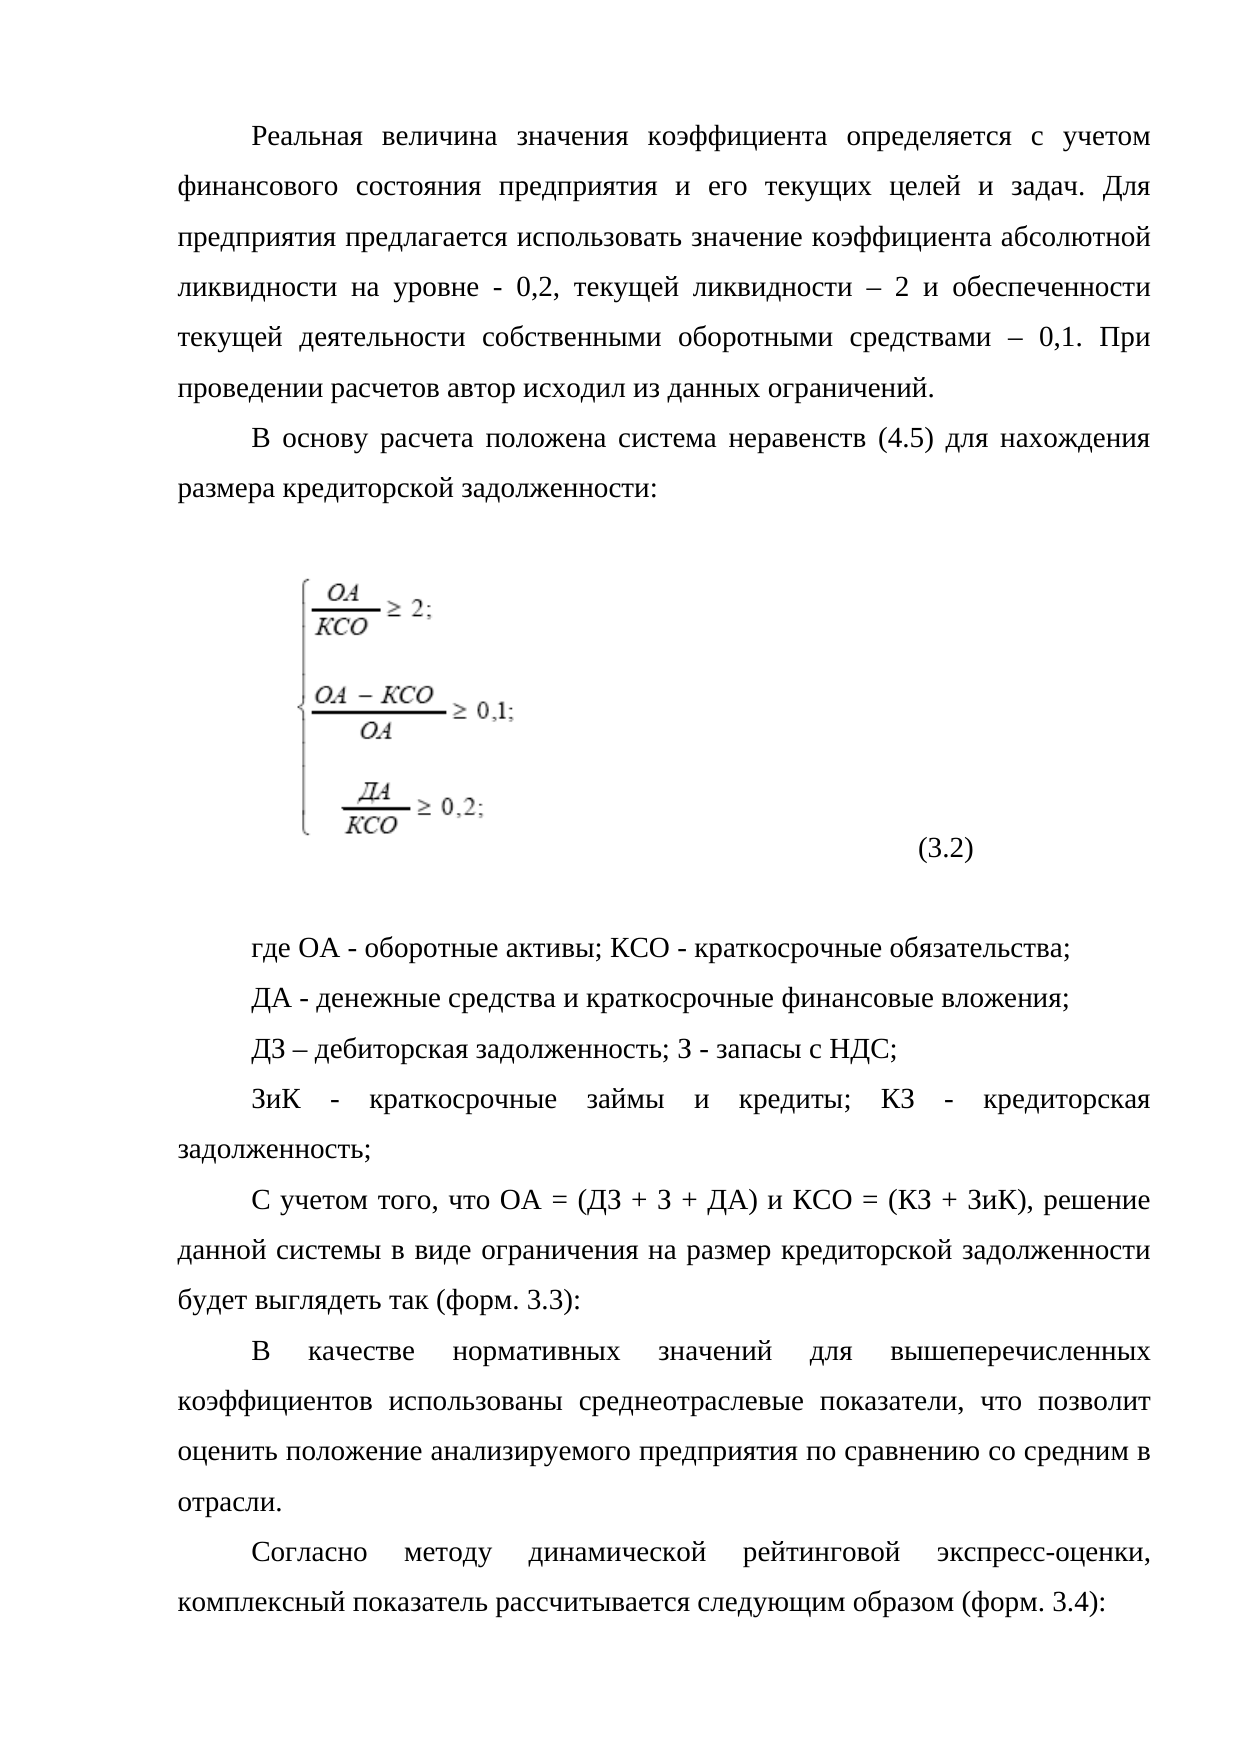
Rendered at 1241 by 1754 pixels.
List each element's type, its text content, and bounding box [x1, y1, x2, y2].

text С учетом того, что ОА = (ДЗ + З + ДА) и КСО = (КЗ + ЗиК), решение данной системы в виде ограничения на размер кредиторской задолженности будет выглядеть так (форм. 3.3): [177, 1182, 1152, 1316]
text Согласно методу динамической рейтинговой экспресс-оценки, комплексный показатель рассчитывается следующим образом (форм. 3.4): [177, 1534, 1152, 1618]
text где ОА - оборотные активы; КСО - краткосрочные обязательства; [177, 930, 1152, 964]
text ЗиК - краткосрочные займы и кредиты; КЗ - кредиторская задолженность; [177, 1081, 1152, 1165]
text ДА - денежные средства и краткосрочные финансовые вложения; [177, 981, 1152, 1014]
text В качестве нормативных значений для вышеперечисленных коэффициентов использованы среднеотраслевые показатели, что позволит оценить положение анализируемого предприятия по сравнению со средним в отрасли. [177, 1333, 1152, 1517]
text ДЗ – дебиторская задолженность; З - запасы с НДС; [177, 1031, 1152, 1064]
text В основу расчета положена система неравенств (4.5) для нахождения размера кредиторской задолженности: [177, 420, 1152, 504]
text Реальная величина значения коэффициента определяется с учетом финансового состояния предприятия и его текущих целей и задач. Для предприятия предлагается использовать значение коэффициента абсолютной ликвидности на уровне - 0,2, текущей ликвидности – 2 и обеспеченности текущей деятельности собственными оборотными средствами – 0,1. При проведении расчетов автор исходил из данных ограничений. [177, 118, 1152, 403]
picture [251, 570, 911, 857]
